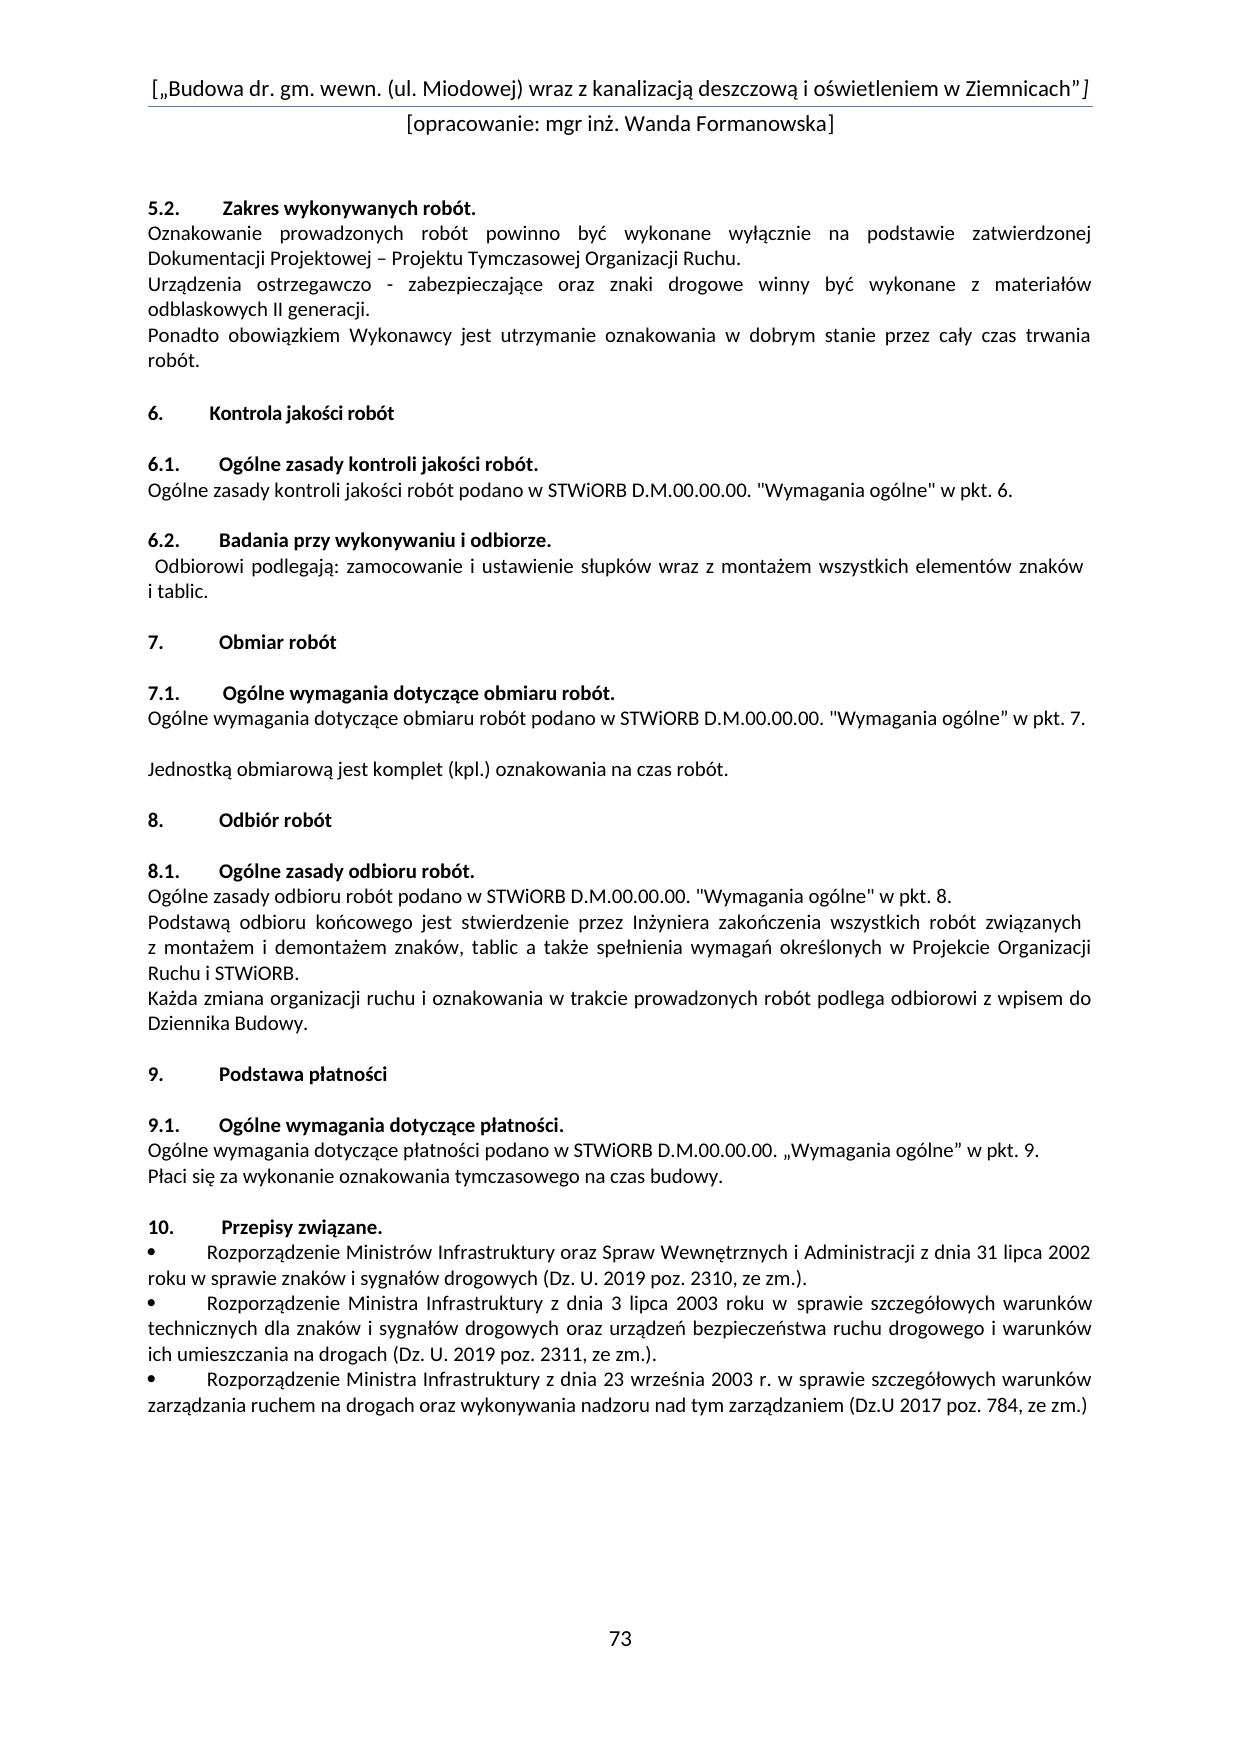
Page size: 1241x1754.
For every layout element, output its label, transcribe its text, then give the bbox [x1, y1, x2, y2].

text Jednostką obmiarową jest komplet (kpl.) oznakowania na czas robót. [148, 756, 1093, 782]
text 6. Kontrola jakości robót [148, 401, 1093, 426]
text 9.1. Ogólne wymagania dotyczące płatności. [148, 1112, 1093, 1138]
list Rozporządzenie Ministra Infrastruktury z dnia 23 września 2003 r. w sprawie szczegółowych warunków zarządzania ruchem na drogach oraz wykonywania nadzoru nad tym zarządzaniem (Dz.U 2017 poz. 784, ze zm.) [148, 1366, 1093, 1417]
list Podstawa płatności [148, 1061, 1093, 1087]
text Ogólne zasady kontroli jakości robót podano w STWiORB D.M.00.00.00. "Wymagania ogólne" w pkt. 6. [148, 477, 1072, 502]
text 6.2. Badania przy wykonywaniu i odbiorze. [148, 528, 1072, 553]
list Ogólne wymagania dotyczące obmiaru robót. [148, 680, 1093, 706]
text 6.1. Ogólne zasady kontroli jakości robót. [148, 451, 1072, 477]
text Ogólne zasady odbioru robót podano w STWiORB D.M.00.00.00. "Wymagania ogólne" w pkt. 8. [148, 883, 1096, 909]
text Odbiorowi podlegają: zamocowanie i ustawienie słupków wraz z montażem wszystkich elementów znaków i tablic. [148, 553, 1093, 604]
text Ogólne wymagania dotyczące obmiaru robót podano w STWiORB D.M.00.00.00. "Wymagania ogólne” w pkt. 7. [148, 706, 1093, 731]
text Ogólne wymagania dotyczące płatności podano w STWiORB D.M.00.00.00. „Wymagania ogólne” w pkt. 9. [148, 1138, 1093, 1163]
text Ponadto obowiązkiem Wykonawcy jest utrzymanie oznakowania w dobrym stanie przez cały czas trwania robót. [148, 322, 1093, 373]
text Każda zmiana organizacji ruchu i oznakowania w trakcie prowadzonych robót podlega odbiorowi z wpisem do Dziennika Budowy. [148, 985, 1093, 1036]
list Zakres wykonywanych robót. [148, 195, 1093, 220]
text Oznakowanie prowadzonych robót powinno być wykonane wyłącznie na podstawie zatwierdzonej Dokumentacji Projektowej – Projektu Tymczasowej Organizacji Ruchu. [148, 220, 1093, 271]
text Urządzenia ostrzegawczo - zabezpieczające oraz znaki drogowe winny być wykonane z materiałów odblaskowych II generacji. [148, 271, 1093, 322]
text Płaci się za wykonanie oznakowania tymczasowego na czas budowy. [148, 1163, 1093, 1188]
list Obmiar robót [148, 629, 1093, 655]
list Przepisy związane. [148, 1214, 1093, 1239]
text Podstawą odbioru końcowego jest stwierdzenie przez Inżyniera zakończenia wszystkich robót związanych z montażem i demontażem znaków, tablic a także spełnienia wymagań określonych w Projekcie Organizacji Ruchu i STWiORB. [148, 909, 1093, 985]
list Rozporządzenie Ministrów Infrastruktury oraz Spraw Wewnętrznych i Administracji z dnia 31 lipca 2002 roku w sprawie znaków i sygnałów drogowych (Dz. U. 2019 poz. 2310, ze zm.). [148, 1239, 1093, 1290]
list Odbiór robót [148, 807, 1093, 833]
list Rozporządzenie Ministra Infrastruktury z dnia 3 lipca 2003 roku w sprawie szczegółowych warunków technicznych dla znaków i sygnałów drogowych oraz urządzeń bezpieczeństwa ruchu drogowego i warunków ich umieszczania na drogach (Dz. U. 2019 poz. 2311, ze zm.). [148, 1290, 1093, 1366]
text 8.1. Ogólne zasady odbioru robót. [148, 858, 1096, 883]
